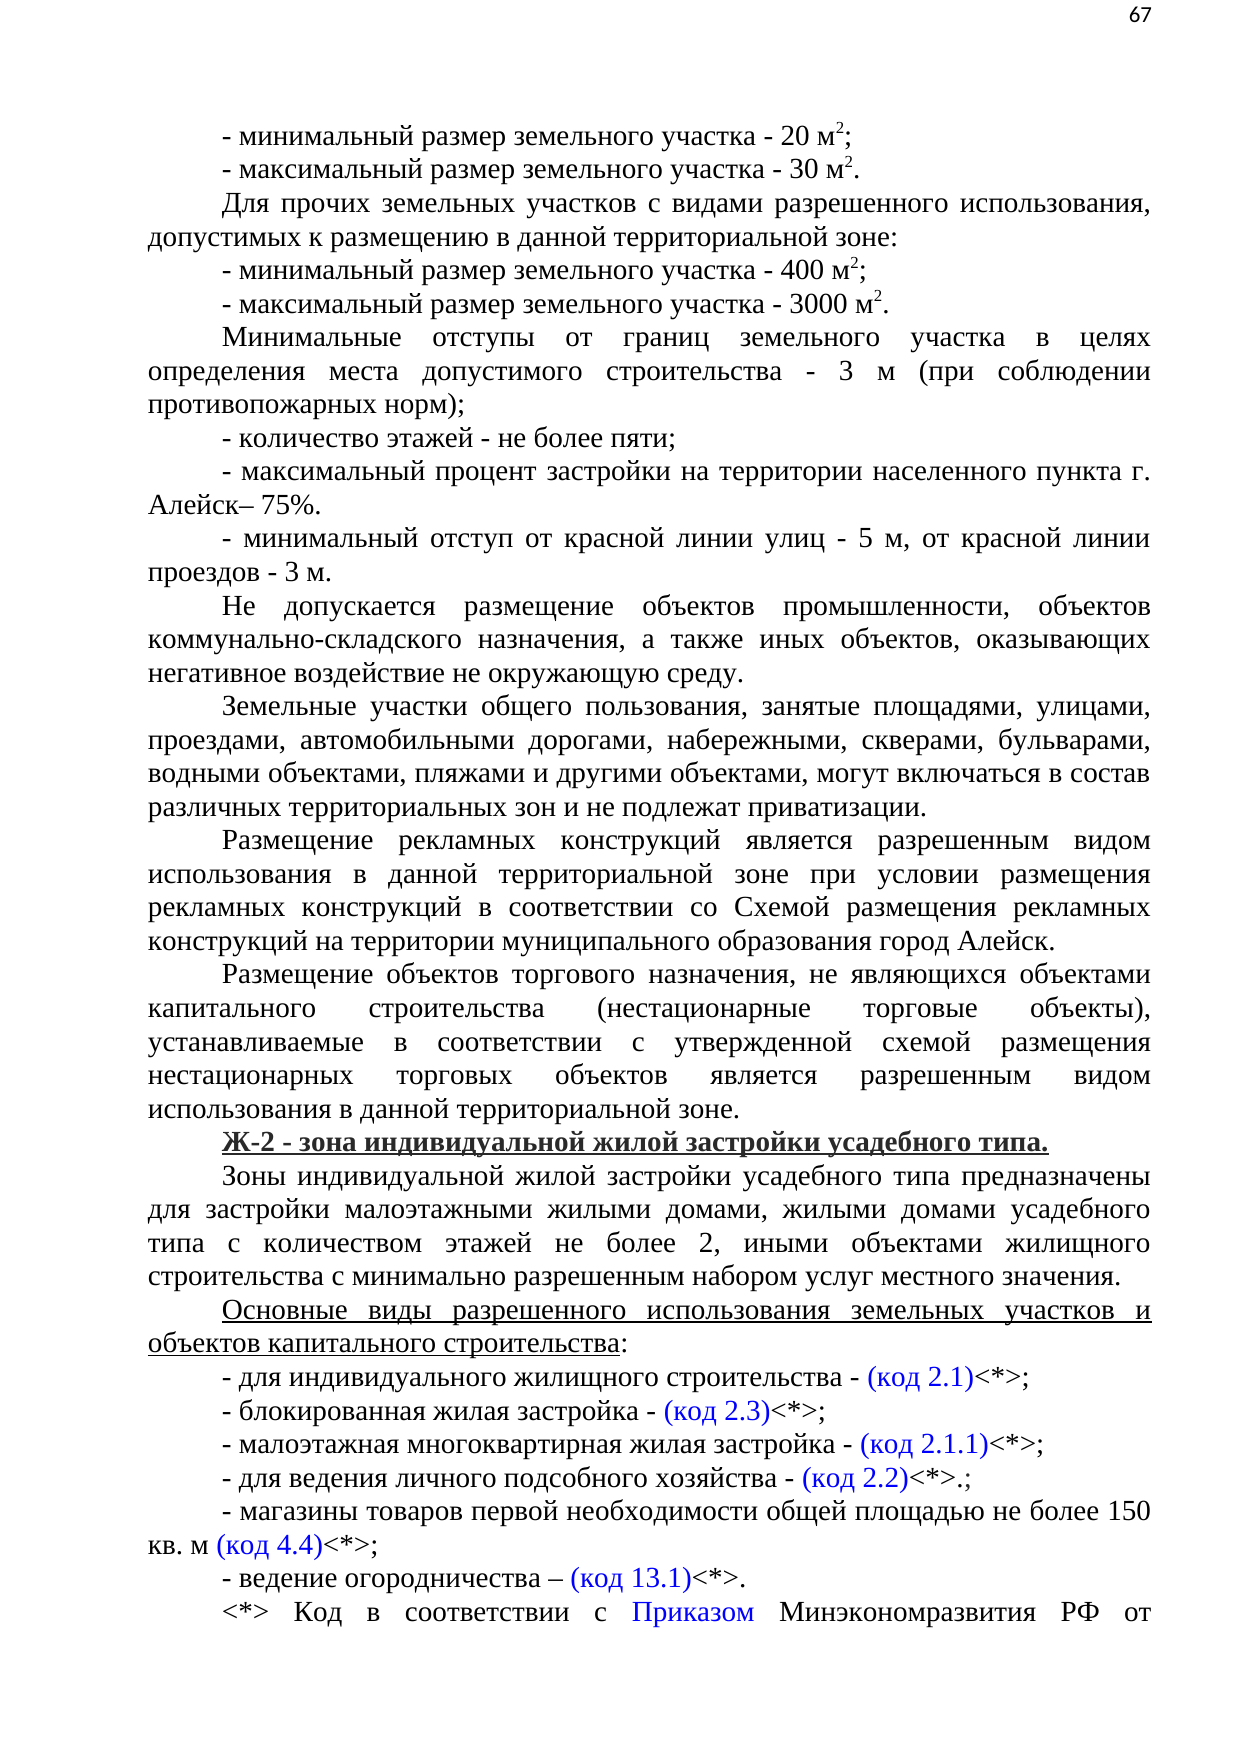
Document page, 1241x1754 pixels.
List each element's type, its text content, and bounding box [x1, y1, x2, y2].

text - максимальный размер земельного участка - 30 м2. [148, 152, 1152, 185]
text Размещение рекламных конструкций является разрешенным видом использования в данной территориальной зоне при условии размещения рекламных конструкций в соответствии со Схемой размещения рекламных конструкций на территории муниципального образования город Алейск. [148, 822, 1152, 957]
text - для индивидуального жилищного строительства - (код 2.1)<*>; [148, 1359, 1152, 1393]
text Не допускается размещение объектов промышленности, объектов коммунально-складского назначения, а также иных объектов, оказывающих негативное воздействие не окружающую среду. [148, 588, 1152, 688]
text Основные виды разрешенного использования земельных участков и объектов капитального строительства: [148, 1292, 1152, 1359]
text - минимальный размер земельного участка - 400 м2; [148, 252, 1152, 286]
text - минимальный размер земельного участка - 20 м2; [148, 118, 1152, 152]
text Зоны индивидуальной жилой застройки усадебного типа предназначены для застройки малоэтажными жилыми домами, жилыми домами усадебного типа с количеством этажей не более 2, иными объектами жилищного строительства с минимально разрешенным набором услуг местного значения. [148, 1158, 1152, 1292]
text Размещение объектов торгового назначения, не являющихся объектами капитального строительства (нестационарные торговые объекты), устанавливаемые в соответствии с утвержденной схемой размещения нестационарных торговых объектов является разрешенным видом использования в данной территориальной зоне. [148, 957, 1152, 1124]
text - ведение огородничества – (код 13.1)<*>. [148, 1560, 1152, 1594]
text - минимальный отступ от красной линии улиц - 5 м, от красной линии проездов - 3 м. [148, 521, 1152, 588]
text Минимальные отступы от границ земельного участка в целях определения места допустимого строительства - 3 м (при соблюдении противопожарных норм); [148, 319, 1152, 420]
text - блокированная жилая застройка - (код 2.3)<*>; [148, 1393, 1152, 1426]
text Ж-2 - зона индивидуальной жилой застройки усадебного типа. [148, 1124, 1152, 1158]
text Для прочих земельных участков с видами разрешенного использования, допустимых к размещению в данной территориальной зоне: [148, 185, 1152, 252]
text - максимальный процент застройки на территории населенного пункта г. Алейск– 75%. [148, 453, 1152, 521]
text - для ведения личного подсобного хозяйства - (код 2.2)<*>.; [148, 1460, 1152, 1493]
text - максимальный размер земельного участка - 3000 м2. [148, 286, 1152, 319]
text - магазины товаров первой необходимости общей площадью не более 150 кв. м (код 4.4)<*>; [148, 1493, 1152, 1560]
text Земельные участки общего пользования, занятые площадями, улицами, проездами, автомобильными дорогами, набережными, скверами, бульварами, водными объектами, пляжами и другими объектами, могут включаться в состав различных территориальных зон и не подлежат приватизации. [148, 688, 1152, 822]
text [148, 1594, 1152, 1627]
text - малоэтажная многоквартирная жилая застройка - (код 2.1.1)<*>; [148, 1426, 1152, 1460]
text - количество этажей - не более пяти; [148, 420, 1152, 453]
